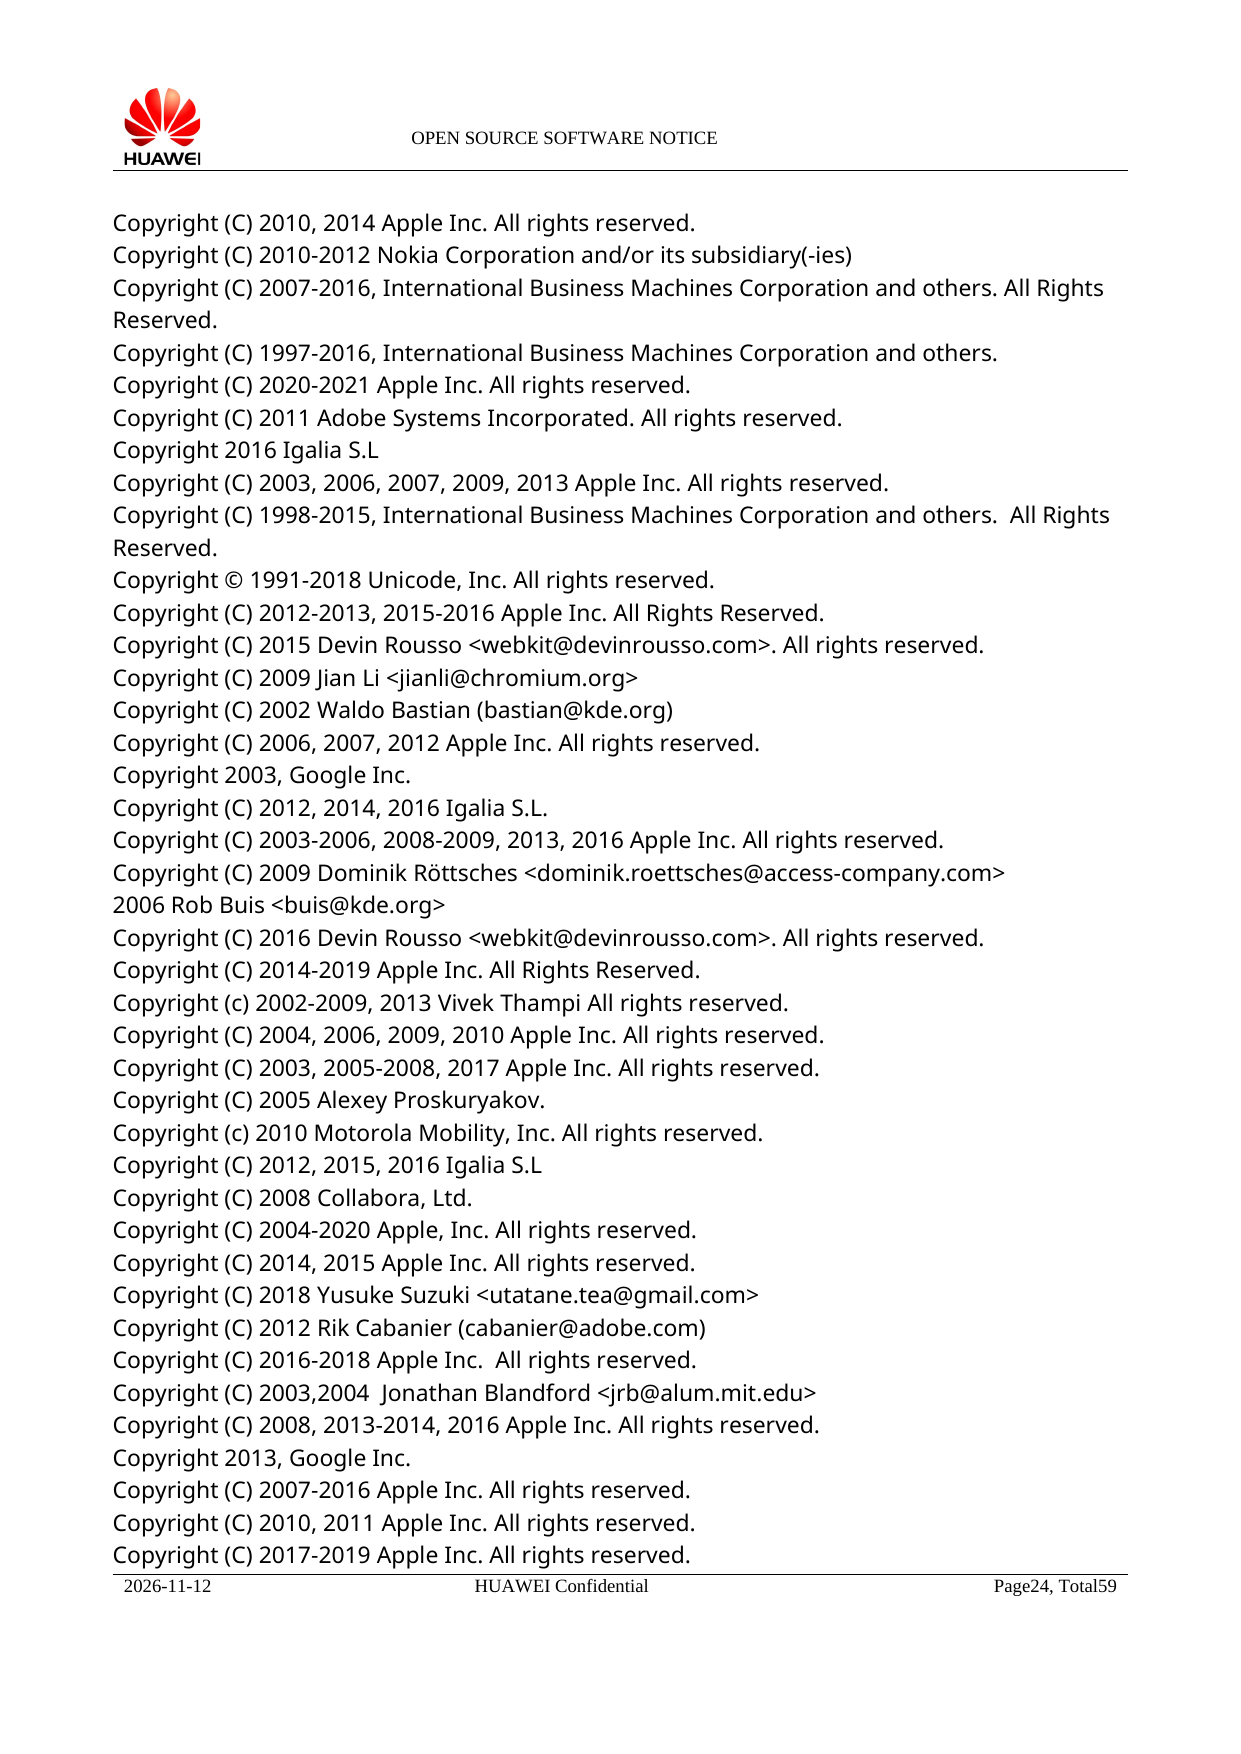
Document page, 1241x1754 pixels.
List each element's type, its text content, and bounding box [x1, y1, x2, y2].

picture [124, 88, 201, 165]
